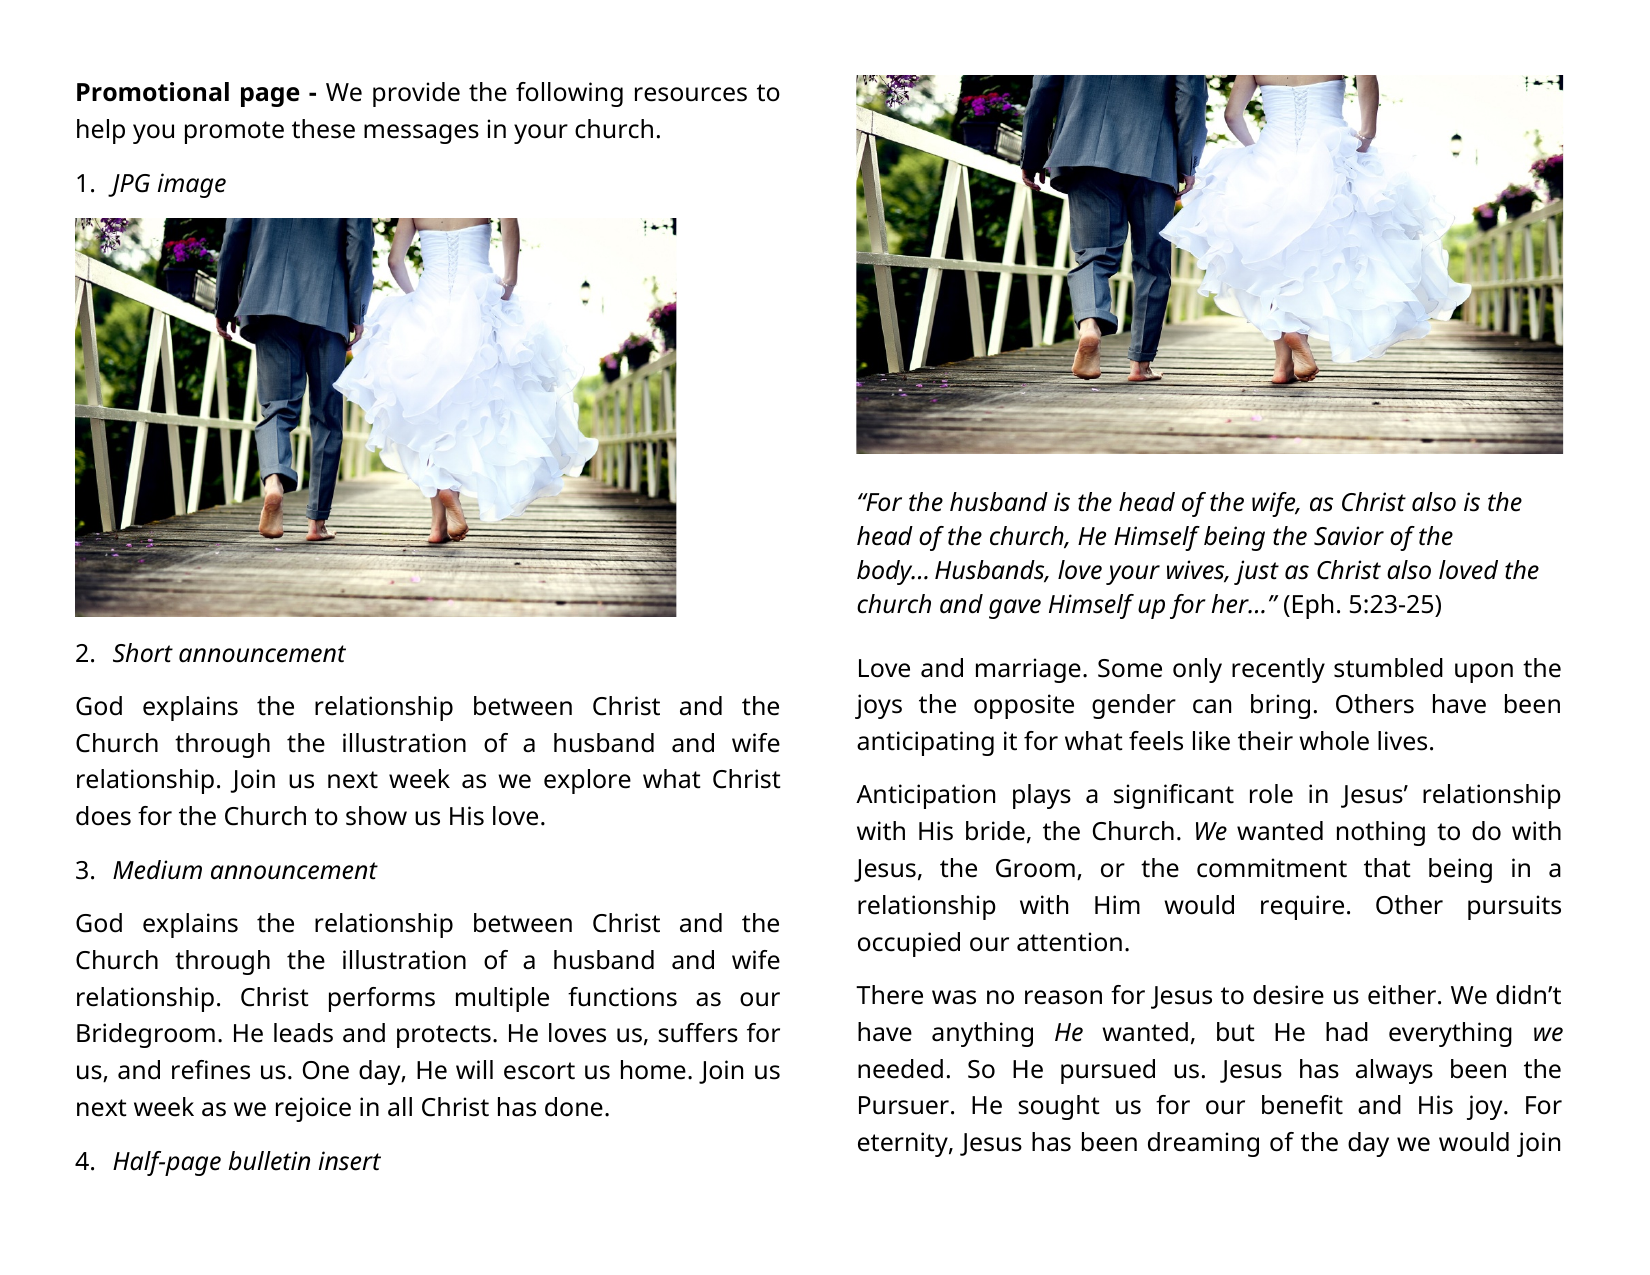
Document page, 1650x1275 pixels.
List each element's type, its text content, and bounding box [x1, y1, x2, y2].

picture [75, 218, 677, 617]
text God explains the relationship between Christ and the Church through the illustration of a husband and wife relationship. Join us next week as we explore what Christ does for the Church to show us His love. [75, 689, 781, 833]
list Short announcement [75, 635, 781, 669]
text Promotional page - We provide the following resources to help you promote these messages in your church. [75, 75, 781, 146]
text “For the husband is the head of the wife, as Christ also is the head of the church, He Himself being the Savior of the body… Husbands, love your wives, just as Christ also loved the church and gave Himself up for her…” (Eph. 5:23-25) [856, 485, 1563, 621]
text God explains the relationship between Christ and the Church through the illustration of a husband and wife relationship. Christ performs multiple functions as our Bridegroom. He leads and protects. He loves us, suffers for us, and refines us. One day, He will escort us home. Join us next week as we rejoice in all Christ has done. [75, 906, 781, 1124]
text Love and marriage. Some only recently stumbled upon the joys the opposite gender can bring. Others have been anticipating it for what feels like their whole lives. [856, 650, 1563, 758]
list JPG image [75, 165, 781, 199]
list Medium announcement [75, 852, 781, 886]
picture [856, 75, 1564, 454]
text Anticipation plays a significant role in Jesus’ relationship with His bride, the Church. We wanted nothing to do with Jesus, the Groom, or the commitment that being in a relationship with Him would require. Other pursuits occupied our attention. [856, 777, 1563, 958]
list Half-page bulletin insert [75, 1143, 781, 1177]
